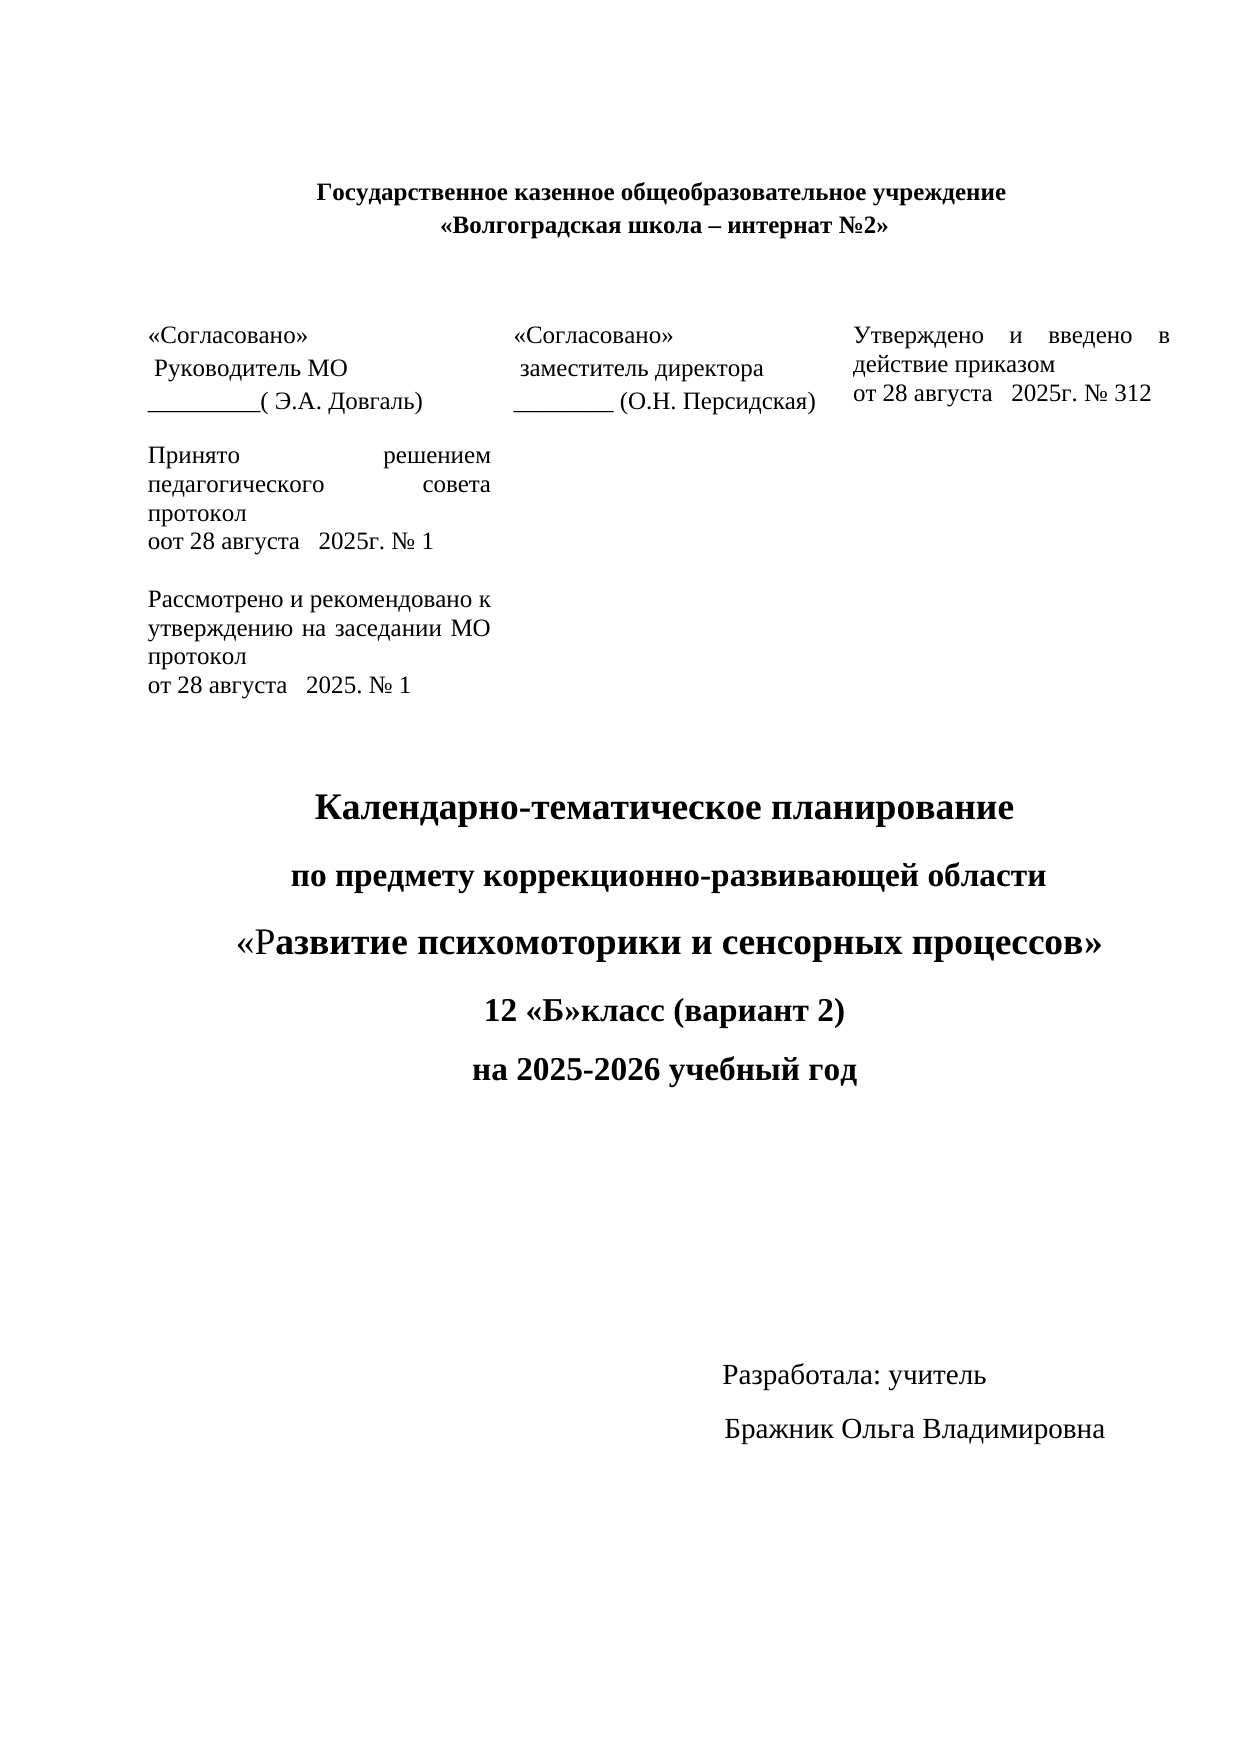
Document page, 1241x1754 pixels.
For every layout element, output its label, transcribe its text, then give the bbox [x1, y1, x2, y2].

text Календарно-тематическое планирование [177, 784, 1152, 827]
text Разработала: учитель [177, 1357, 1152, 1390]
text 12 «Б»класс (вариант 2) [177, 990, 1152, 1028]
text по предмету коррекционно-развивающей области [177, 855, 1152, 893]
text «Развитие психомоторики и сенсорных процессов» [177, 920, 1152, 963]
table_header «Согласовано» заместитель директора ________ (О.Н. Персидская) [502, 320, 842, 699]
table_header «Согласовано» Руководитель МО _________( Э.А. Довгаль) Принято решением педагогического совета протокол оот 28 августа 2025г. № 1 Рассмотрено и рекомендовано к утверждению на заседании МО протокол от 28 августа 2025. № 1 [136, 320, 502, 699]
text Бражник Ольга Владимировна [177, 1411, 1152, 1445]
table_header Утверждено и введено в действие приказом от 28 августа 2025г. № 312 [842, 320, 1181, 699]
text на 2025-2026 учебный год [177, 1049, 1152, 1088]
text Государственное казенное общеобразовательное учреждение «Волгоградская школа – интернат №2» [177, 177, 1152, 239]
